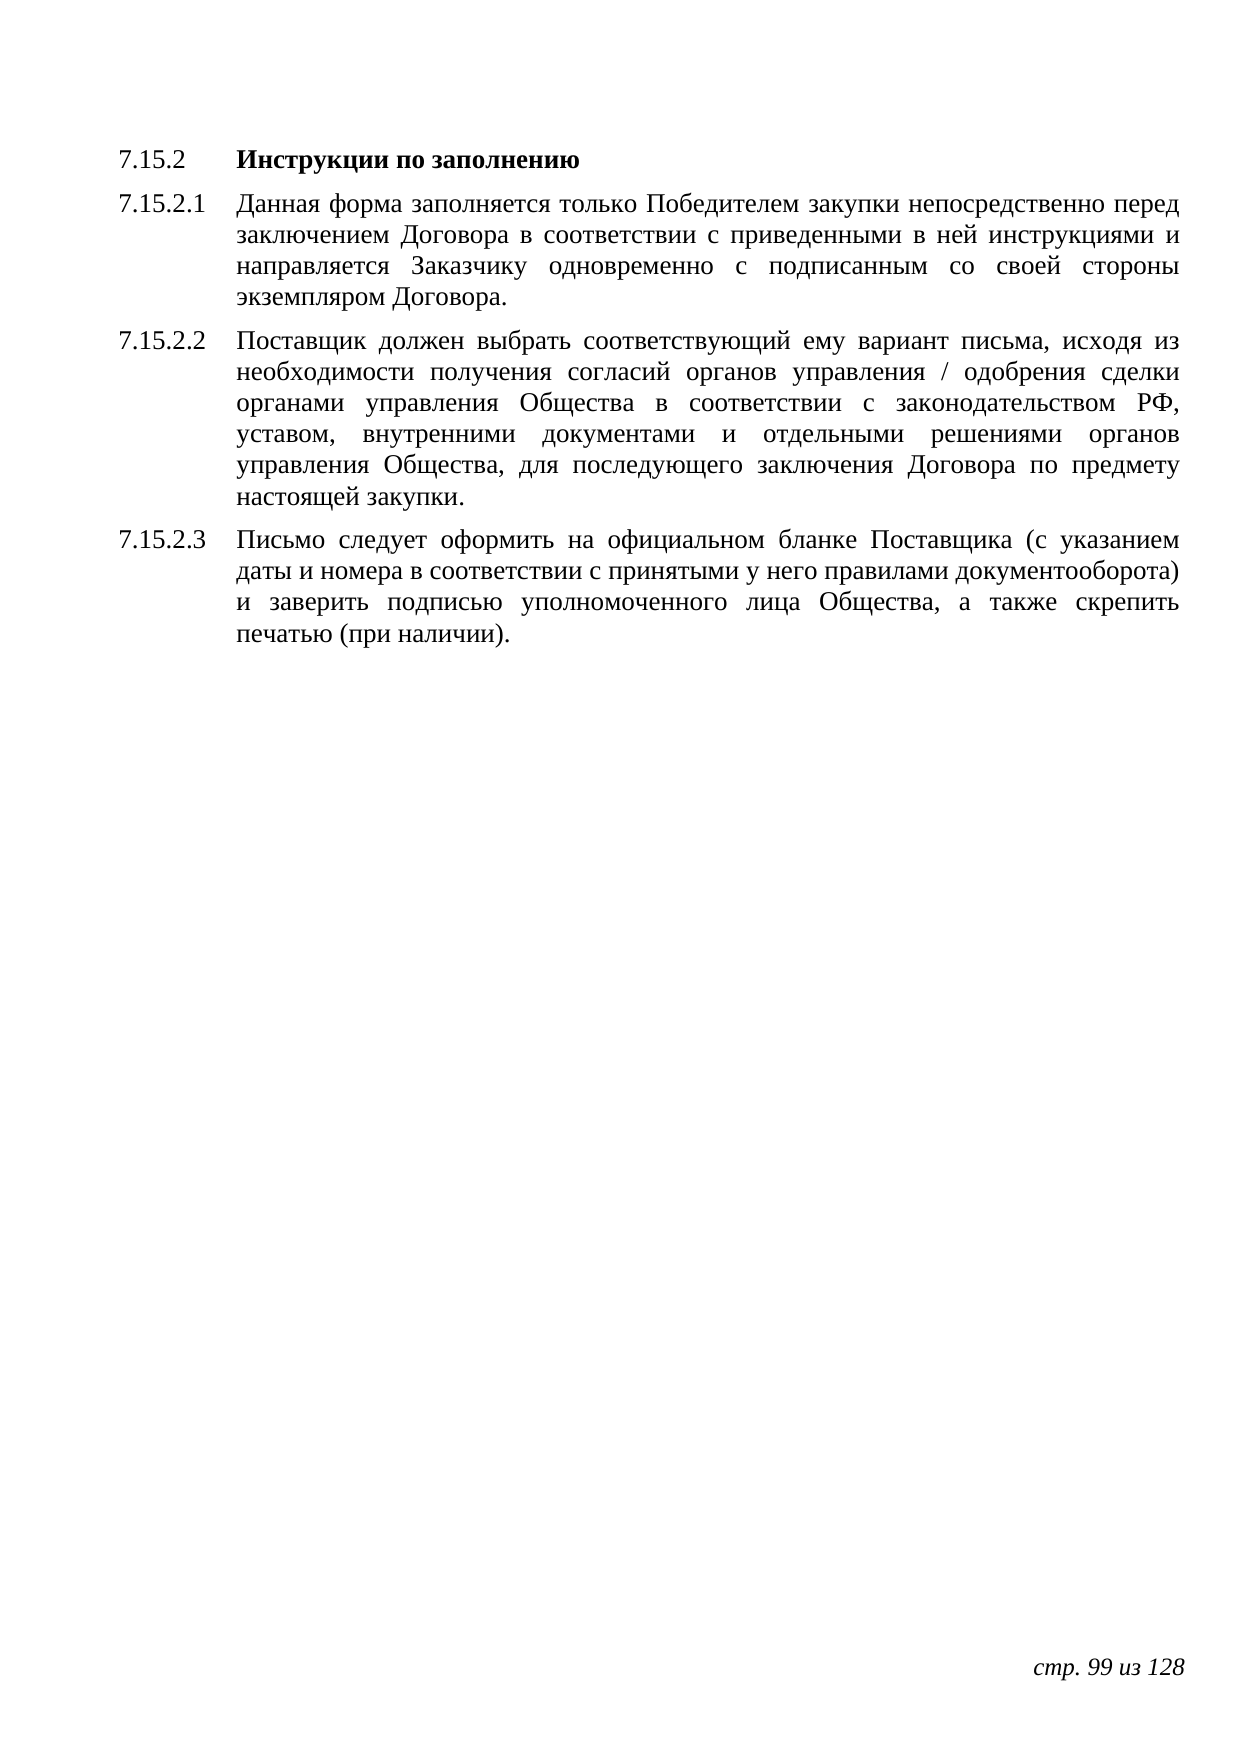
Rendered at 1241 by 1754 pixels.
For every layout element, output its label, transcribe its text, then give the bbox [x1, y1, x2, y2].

list Инструкции по заполнению [118, 143, 1181, 174]
list Письмо следует оформить на официальном бланке Поставщика (с указанием даты и номера в соответствии с принятыми у него правилами документооборота) и заверить подписью уполномоченного лица Общества, а также скрепить печатью (при наличии). [118, 523, 1181, 648]
list Данная форма заполняется только Победителем закупки непосредственно перед заключением Договора в соответствии с приведенными в ней инструкциями и направляется Заказчику одновременно с подписанным со своей стороны экземпляром Договора. [118, 187, 1181, 311]
list Поставщик должен выбрать соответствующий ему вариант письма, исходя из необходимости получения согласий органов управления / одобрения сделки органами управления Общества в соответствии с законодательством РФ, уставом, внутренними документами и отдельными решениями органов управления Общества, для последующего заключения Договора по предмету настоящей закупки. [118, 324, 1181, 511]
